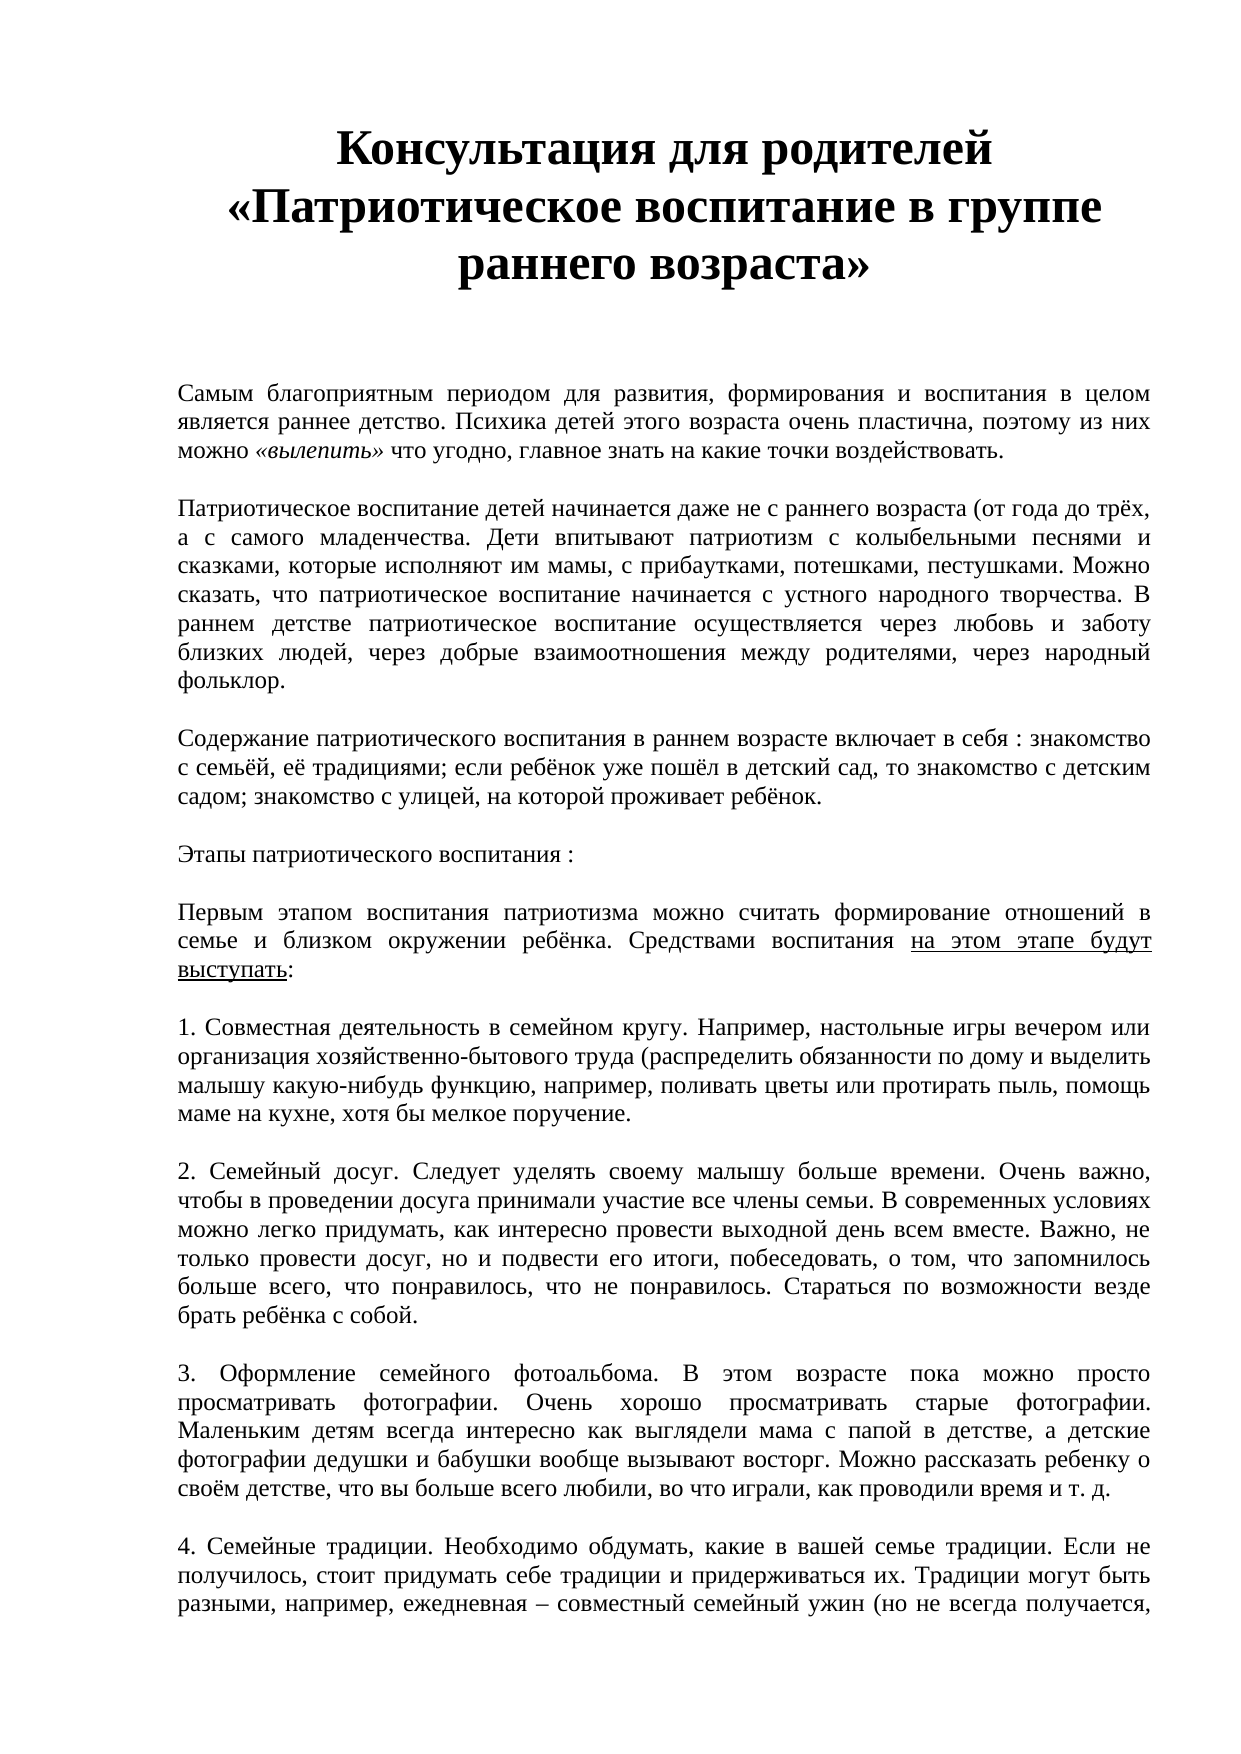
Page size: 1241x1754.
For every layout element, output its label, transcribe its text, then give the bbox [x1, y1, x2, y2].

text 1. Совместная деятельность в семейном кругу. Например, настольные игры вечером или организация хозяйственно-бытового труда (распределить обязанности по дому и выделить малышу какую-нибудь функцию, например, поливать цветы или протирать пыль, помощь маме на кухне, хотя бы мелкое поручение. [177, 1012, 1152, 1127]
text Консультация для родителей «Патриотическое воспитание в группе раннего возраста» [177, 118, 1152, 291]
text Патриотическое воспитание детей начинается даже не с раннего возраста (от года до трёх, а с самого младенчества. Дети впитывают патриотизм с колыбельными песнями и сказками, которые исполняют им мамы, с прибаутками, потешками, пестушками. Можно сказать, что патриотическое воспитание начинается с устного народного творчества. В раннем детстве патриотическое воспитание осуществляется через любовь и заботу близких людей, через добрые взаимоотношения между родителями, через народный фольклор. [177, 493, 1152, 694]
text Содержание патриотического воспитания в раннем возрасте включает в себя : знакомство с семьёй, её традициями; если ребёнок уже пошёл в детский сад, то знакомство с детским садом; знакомство с улицей, на которой проживает ребёнок. [177, 723, 1152, 810]
text Этапы патриотического воспитания : [177, 839, 1152, 868]
text 2. Семейный досуг. Следует уделять своему малышу больше времени. Очень важно, чтобы в проведении досуга принимали участие все члены семьи. В современных условиях можно легко придумать, как интересно провести выходной день всем вместе. Важно, не только провести досуг, но и подвести его итоги, побеседовать, о том, что запомнилось больше всего, что понравилось, что не понравилось. Стараться по возможности везде брать ребёнка с собой. [177, 1156, 1152, 1329]
text Самым благоприятным периодом для развития, формирования и воспитания в целом является раннее детство. Психика детей этого возраста очень пластична, поэтому из них можно «вылепить» что угодно, главное знать на какие точки воздействовать. [177, 378, 1152, 464]
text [177, 1531, 1152, 1617]
text Первым этапом воспитания патриотизма можно считать формирование отношений в семье и близком окружении ребёнка. Средствами воспитания на этом этапе будут выступать: [177, 897, 1152, 983]
text 3. Оформление семейного фотоальбома. В этом возрасте пока можно просто просматривать фотографии. Очень хорошо просматривать старые фотографии. Маленьким детям всегда интересно как выглядели мама с папой в детстве, а детские фотографии дедушки и бабушки вообще вызывают восторг. Можно рассказать ребенку о своём детстве, что вы больше всего любили, во что играли, как проводили время и т. д. [177, 1358, 1152, 1502]
